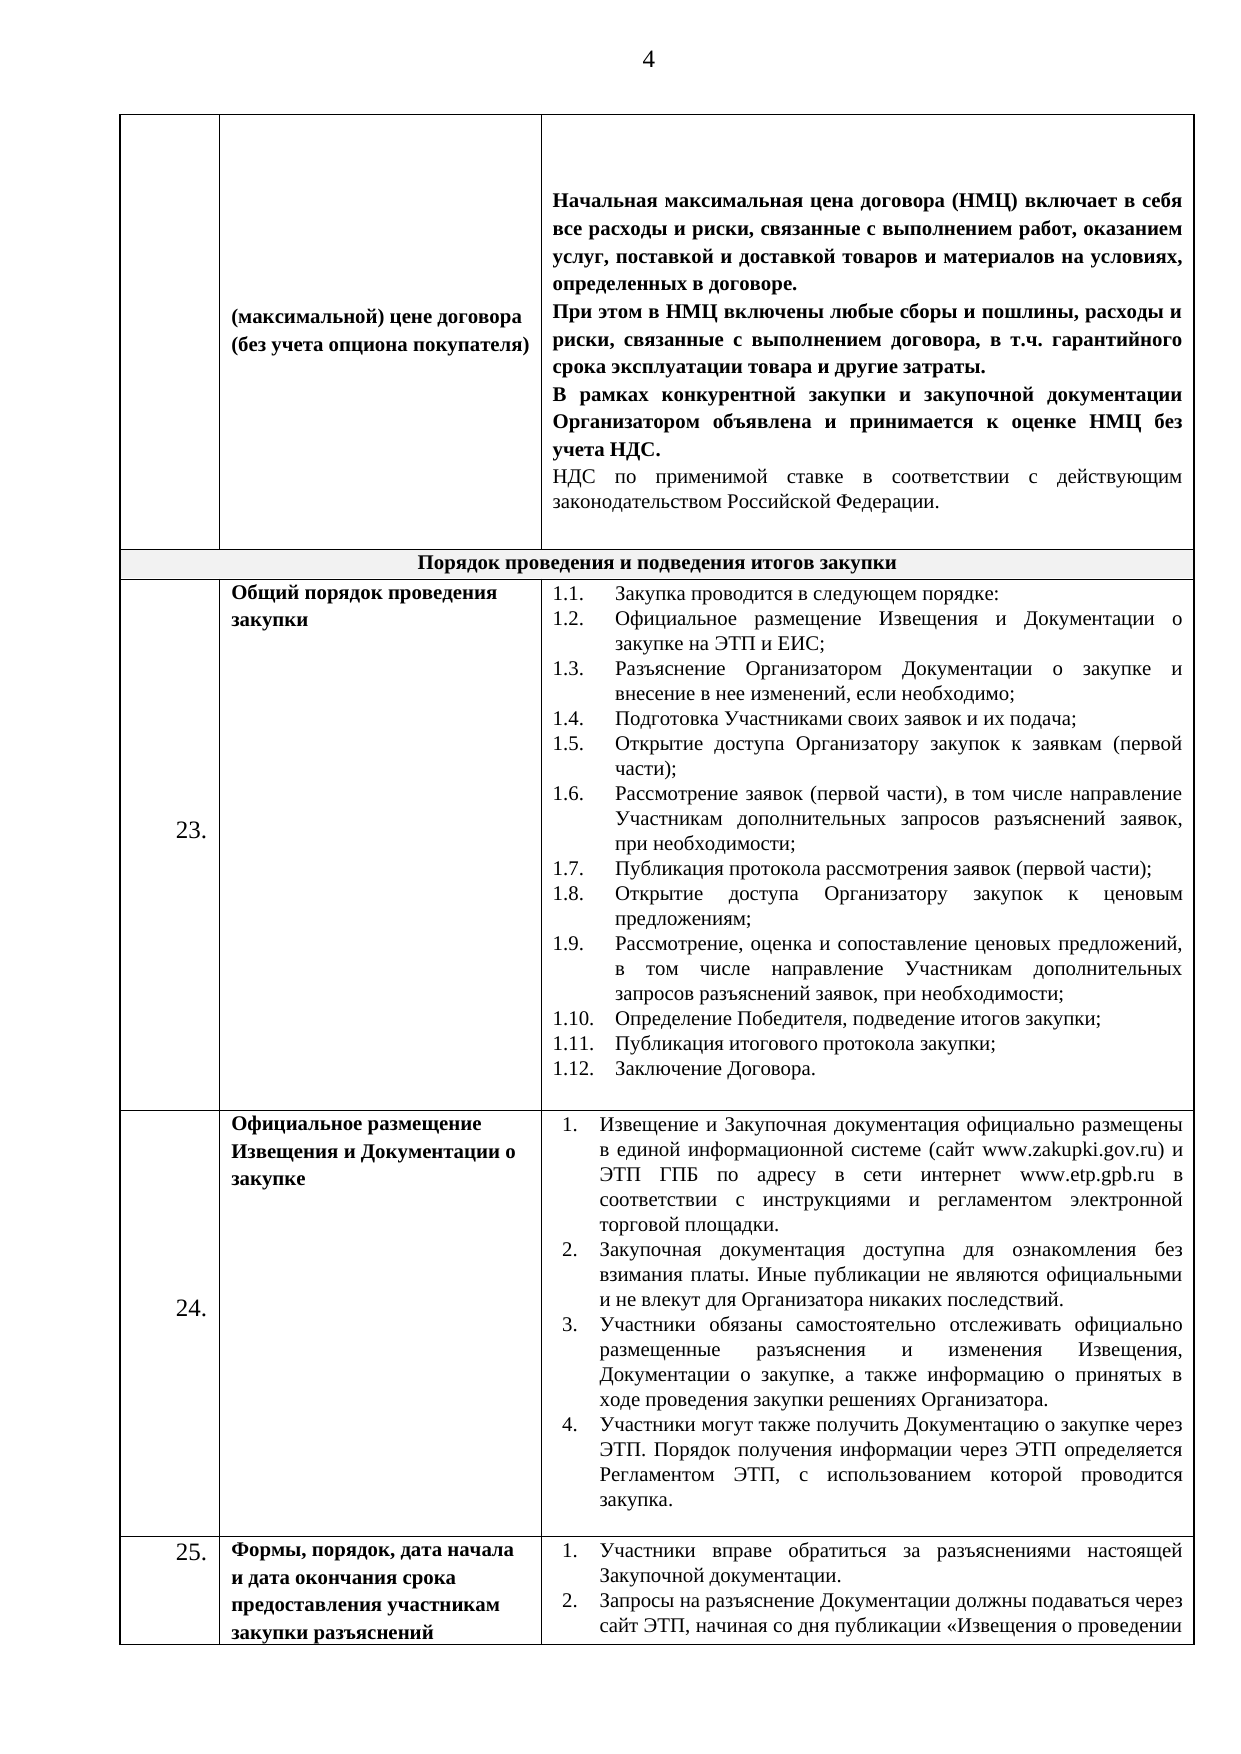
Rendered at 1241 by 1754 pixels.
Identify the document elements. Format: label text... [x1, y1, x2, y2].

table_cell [220, 115, 541, 549]
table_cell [542, 1537, 1193, 1644]
table_cell Общий порядок проведения закупки [220, 580, 541, 1110]
table_cell Извещение и Закупочная документация официально размещены в единой информационной системе (сайт www.zakupki.gov.ru) и ЭТП ГПБ по адресу в сети интернет www.etp.gpb.ru в соответствии с инструкциями и регламентом электронной торговой площадки. Закупочная документация доступна для ознакомления без взимания платы. Иные публикации не являются официальными и не влекут для Организатора никаких последствий. Участники обязаны самостоятельно отслеживать официально размещенные разъяснения и изменения Извещения, Документации о закупке, а также информацию о принятых в ходе проведения закупки решениях Организатора. Участники могут также получить Документацию о закупке через ЭТП. Порядок получения информации через ЭТП определяется Регламентом ЭТП, с использованием которой проводится закупка. [542, 1111, 1193, 1536]
table_cell [121, 1111, 219, 1536]
table_cell [121, 1537, 219, 1644]
table_cell Закупка проводится в следующем порядке: Официальное размещение Извещения и Документации о закупке на ЭТП и ЕИС; Разъяснение Организатором Документации о закупке и внесение в нее изменений, если необходимо; Подготовка Участниками своих заявок и их подача; Открытие доступа Организатору закупок к заявкам (первой части); Рассмотрение заявок (первой части), в том числе направление Участникам дополнительных запросов разъяснений заявок, при необходимости; Публикация протокола рассмотрения заявок (первой части); Открытие доступа Организатору закупок к ценовым предложениям; Рассмотрение, оценка и сопоставление ценовых предложений, в том числе направление Участникам дополнительных запросов разъяснений заявок, при необходимости; Определение Победителя, подведение итогов закупки; Публикация итогового протокола закупки; Заключение Договора. [542, 580, 1193, 1110]
table_cell [121, 115, 219, 549]
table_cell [542, 115, 1193, 549]
table_cell Официальное размещение Извещения и Документации о закупке [220, 1111, 541, 1536]
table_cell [220, 1537, 541, 1644]
table_cell Порядок проведения и подведения итогов закупки [121, 550, 1193, 578]
table_cell [121, 580, 219, 1110]
